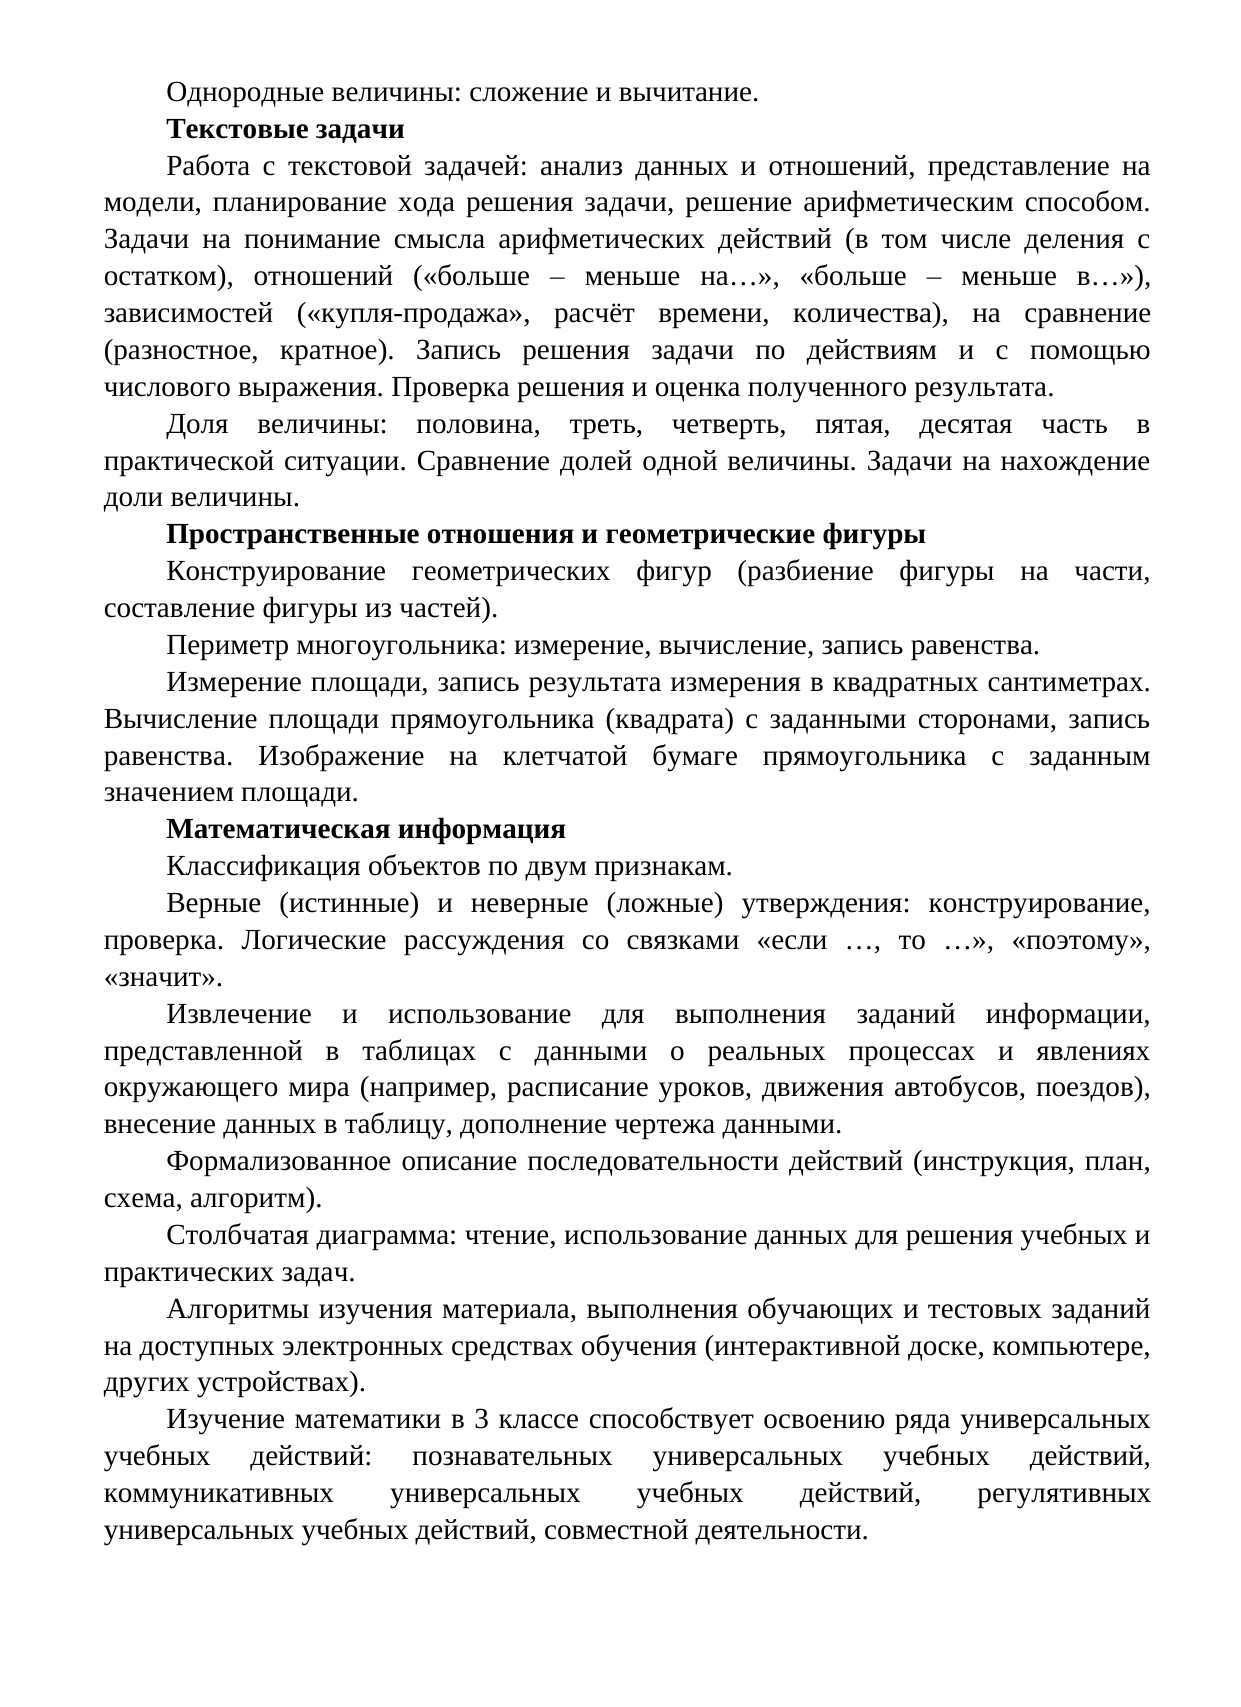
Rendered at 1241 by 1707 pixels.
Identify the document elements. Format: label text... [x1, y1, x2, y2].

text Верные (истинные) и неверные (ложные) утверждения: конструирование, проверка. Логические рассуждения со связками «если …, то …», «поэтому», «значит». [103, 885, 1152, 992]
text Измерение площади, запись результата измерения в квадратных сантиметрах. Вычисление площади прямоугольника (квадрата) с заданными сторонами, запись равенства. Изображение на клетчатой бумаге прямоугольника с заданным значением площади. [103, 664, 1152, 808]
text Изучение математики в 3 классе способствует освоению ряда универсальных учебных действий: познавательных универсальных учебных действий, коммуникативных универсальных учебных действий, регулятивных универсальных учебных действий, совместной деятельности. [103, 1401, 1152, 1546]
text Периметр многоугольника: измерение, вычисление, запись равенства. [103, 627, 1152, 661]
text Пространственные отношения и геометрические фигуры [103, 516, 1152, 550]
text Математическая информация [103, 811, 1152, 845]
text Формализованное описание последовательности действий (инструкция, план, схема, алгоритм). [103, 1143, 1152, 1214]
text Конструирование геометрических фигур (разбиение фигуры на части, составление фигуры из частей). [103, 553, 1152, 624]
text Текстовые задачи [103, 111, 1152, 144]
text Классификация объектов по двум признакам. [103, 848, 1152, 882]
text Извлечение и использование для выполнения заданий информации, представленной в таблицах с данными о реальных процессах и явлениях окружающего мира (например, расписание уроков, движения автобусов, поездов), внесение данных в таблицу, дополнение чертежа данными. [103, 996, 1152, 1140]
text Однородные величины: сложение и вычитание. [103, 74, 1152, 107]
text Столбчатая диаграмма: чтение, использование данных для решения учебных и практических задач. [103, 1217, 1152, 1287]
text Доля величины: половина, треть, четверть, пятая, десятая часть в практической ситуации. Сравнение долей одной величины. Задачи на нахождение доли величины. [103, 406, 1152, 513]
text Работа с текстовой задачей: анализ данных и отношений, представление на модели, планирование хода решения задачи, решение арифметическим способом. Задачи на понимание смысла арифметических действий (в том числе деления с остатком), отношений («больше – меньше на…», «больше – меньше в…»), зависимостей («купля-продажа», расчёт времени, количества), на сравнение (разностное, кратное). Запись решения задачи по действиям и с помощью числового выражения. Проверка решения и оценка полученного результата. [103, 148, 1152, 402]
text Алгоритмы изучения материала, выполнения обучающих и тестовых заданий на доступных электронных средствах обучения (интерактивной доске, компьютере, других устройствах). [103, 1291, 1152, 1398]
